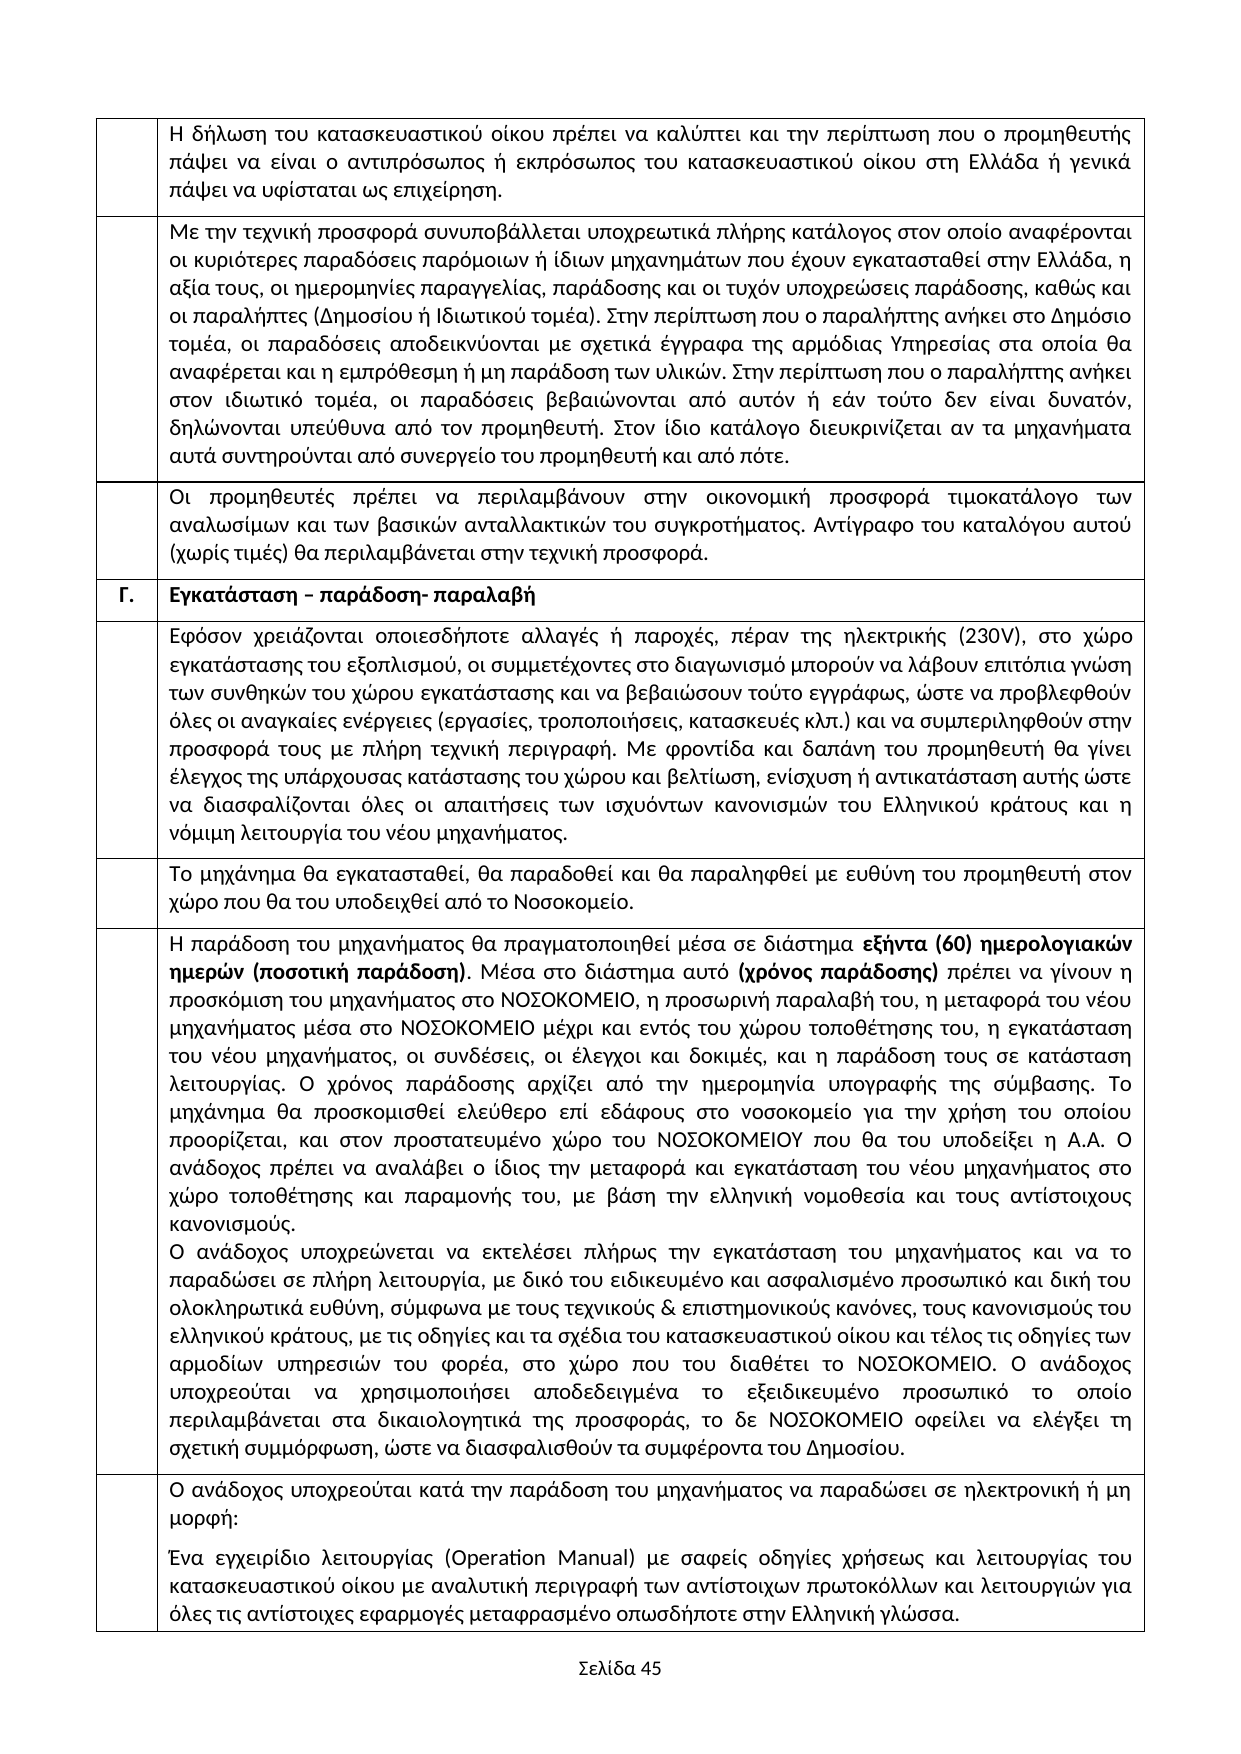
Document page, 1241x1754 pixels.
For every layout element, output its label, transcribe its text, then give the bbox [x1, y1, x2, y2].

table_cell [97, 622, 157, 858]
table_cell Εφόσον χρειάζονται οποιεσδήποτε αλλαγές ή παροχές, πέραν της ηλεκτρικής (230V), στο χώρο εγκατάστασης του εξοπλισμού, οι συμμετέχοντες στο διαγωνισμό μπορούν να λάβουν επιτόπια γνώση των συνθηκών του χώρου εγκατάστασης και να βεβαιώσουν τούτο εγγράφως, ώστε να προβλεφθούν όλες οι αναγκαίες ενέργειες (εργασίες, τροποποιήσεις, κατασκευές κλπ.) και να συμπεριληφθούν στην προσφορά τους με πλήρη τεχνική περιγραφή. Με φροντίδα και δαπάνη του προμηθευτή θα γίνει έλεγχος της υπάρχουσας κατάστασης του χώρου και βελτίωση, ενίσχυση ή αντικατάσταση αυτής ώστε να διασφαλίζονται όλες οι απαιτήσεις των ισχυόντων κανονισμών του Ελληνικού κράτους και η νόμιμη λειτουργία του νέου μηχανήματος. [158, 622, 1144, 858]
table_cell Η παράδοση του μηχανήματος θα πραγματοποιηθεί μέσα σε διάστημα εξήντα (60) ημερολογιακών ημερών (ποσοτική παράδοση). Μέσα στο διάστημα αυτό (χρόνος παράδοσης) πρέπει να γίνουν η προσκόμιση του μηχανήματος στο ΝΟΣΟΚΟΜΕΙΟ, η προσωρινή παραλαβή του, η μεταφορά του νέου μηχανήματος μέσα στο ΝΟΣΟΚΟΜΕΙΟ μέχρι και εντός του χώρου τοποθέτησης του, η εγκατάσταση του νέου μηχανήματος, οι συνδέσεις, οι έλεγχοι και δοκιμές, και η παράδοση τους σε κατάσταση λειτουργίας. Ο χρόνος παράδοσης αρχίζει από την ημερομηνία υπογραφής της σύμβασης. Το μηχάνημα θα προσκομισθεί ελεύθερο επί εδάφους στο νοσοκομείο για την χρήση του οποίου προορίζεται, και στον προστατευμένο χώρο του ΝΟΣΟΚΟΜΕΙΟΥ που θα του υποδείξει η Α.Α. Ο ανάδοχος πρέπει να αναλάβει ο ίδιος την μεταφορά και εγκατάσταση του νέου μηχανήματος στο χώρο τοποθέτησης και παραμονής του, με βάση την ελληνική νομοθεσία και τους αντίστοιχους κανονισμούς. Ο ανάδοχος υποχρεώνεται να εκτελέσει πλήρως την εγκατάσταση του μηχανήματος και να το παραδώσει σε πλήρη λειτουργία, με δικό του ειδικευμένο και ασφαλισμένο προσωπικό και δική του ολοκληρωτικά ευθύνη, σύμφωνα με τους τεχνικούς & επιστημονικούς κανόνες, τους κανονισμούς του ελληνικού κράτους, με τις οδηγίες και τα σχέδια του κατασκευαστικού οίκου και τέλος τις οδηγίες των αρμοδίων υπηρεσιών του φορέα, στο χώρο που του διαθέτει το ΝΟΣΟΚΟΜΕΙΟ. Ο ανάδοχος υποχρεούται να χρησιμοποιήσει αποδεδειγμένα το εξειδικευμένο προσωπικό το οποίο περιλαμβάνεται στα δικαιολογητικά της προσφοράς, το δε ΝΟΣΟΚΟΜΕΙΟ οφείλει να ελέγξει τη σχετική συμμόρφωση, ώστε να διασφαλισθούν τα συμφέροντα του Δημοσίου. [158, 929, 1144, 1474]
table_cell Εγκατάσταση – παράδοση- παραλαβή [158, 580, 1144, 621]
table_cell Γ. [97, 580, 157, 621]
table_cell [97, 119, 157, 216]
table_cell [97, 217, 157, 481]
table_cell Το μηχάνημα θα εγκατασταθεί, θα παραδοθεί και θα παραληφθεί με ευθύνη του προμηθευτή στον χώρο που θα του υποδειχθεί από το Νοσοκομείο. [158, 859, 1144, 928]
table_cell [97, 859, 157, 928]
table_cell Με την τεχνική προσφορά συνυποβάλλεται υποχρεωτικά πλήρης κατάλογος στον οποίο αναφέρονται οι κυριότερες παραδόσεις παρόμοιων ή ίδιων μηχανημάτων που έχουν εγκατασταθεί στην Ελλάδα, η αξία τους, οι ημερομηνίες παραγγελίας, παράδοσης και οι τυχόν υποχρεώσεις παράδοσης, καθώς και οι παραλήπτες (Δημοσίου ή Ιδιωτικού τομέα). Στην περίπτωση που ο παραλήπτης ανήκει στο Δημόσιο τομέα, οι παραδόσεις αποδεικνύονται με σχετικά έγγραφα της αρμόδιας Υπηρεσίας στα οποία θα αναφέρεται και η εμπρόθεσμη ή μη παράδοση των υλικών. Στην περίπτωση που ο παραλήπτης ανήκει στον ιδιωτικό τομέα, οι παραδόσεις βεβαιώνονται από αυτόν ή εάν τούτο δεν είναι δυνατόν, δηλώνονται υπεύθυνα από τον προμηθευτή. Στον ίδιο κατάλογο διευκρινίζεται αν τα μηχανήματα αυτά συντηρούνται από συνεργείο του προμηθευτή και από πότε. [158, 217, 1144, 481]
table_cell Οι προμηθευτές πρέπει να περιλαμβάνουν στην οικονομική προσφορά τιμοκατάλογο των αναλωσίμων και των βασικών ανταλλακτικών του συγκροτήματος. Αντίγραφο του καταλόγου αυτού (χωρίς τιμές) θα περιλαμβάνεται στην τεχνική προσφορά. [158, 483, 1144, 579]
table_cell [97, 929, 157, 1474]
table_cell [158, 119, 1144, 216]
table_cell [97, 483, 157, 579]
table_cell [158, 1475, 1144, 1631]
table_cell [97, 1475, 157, 1631]
